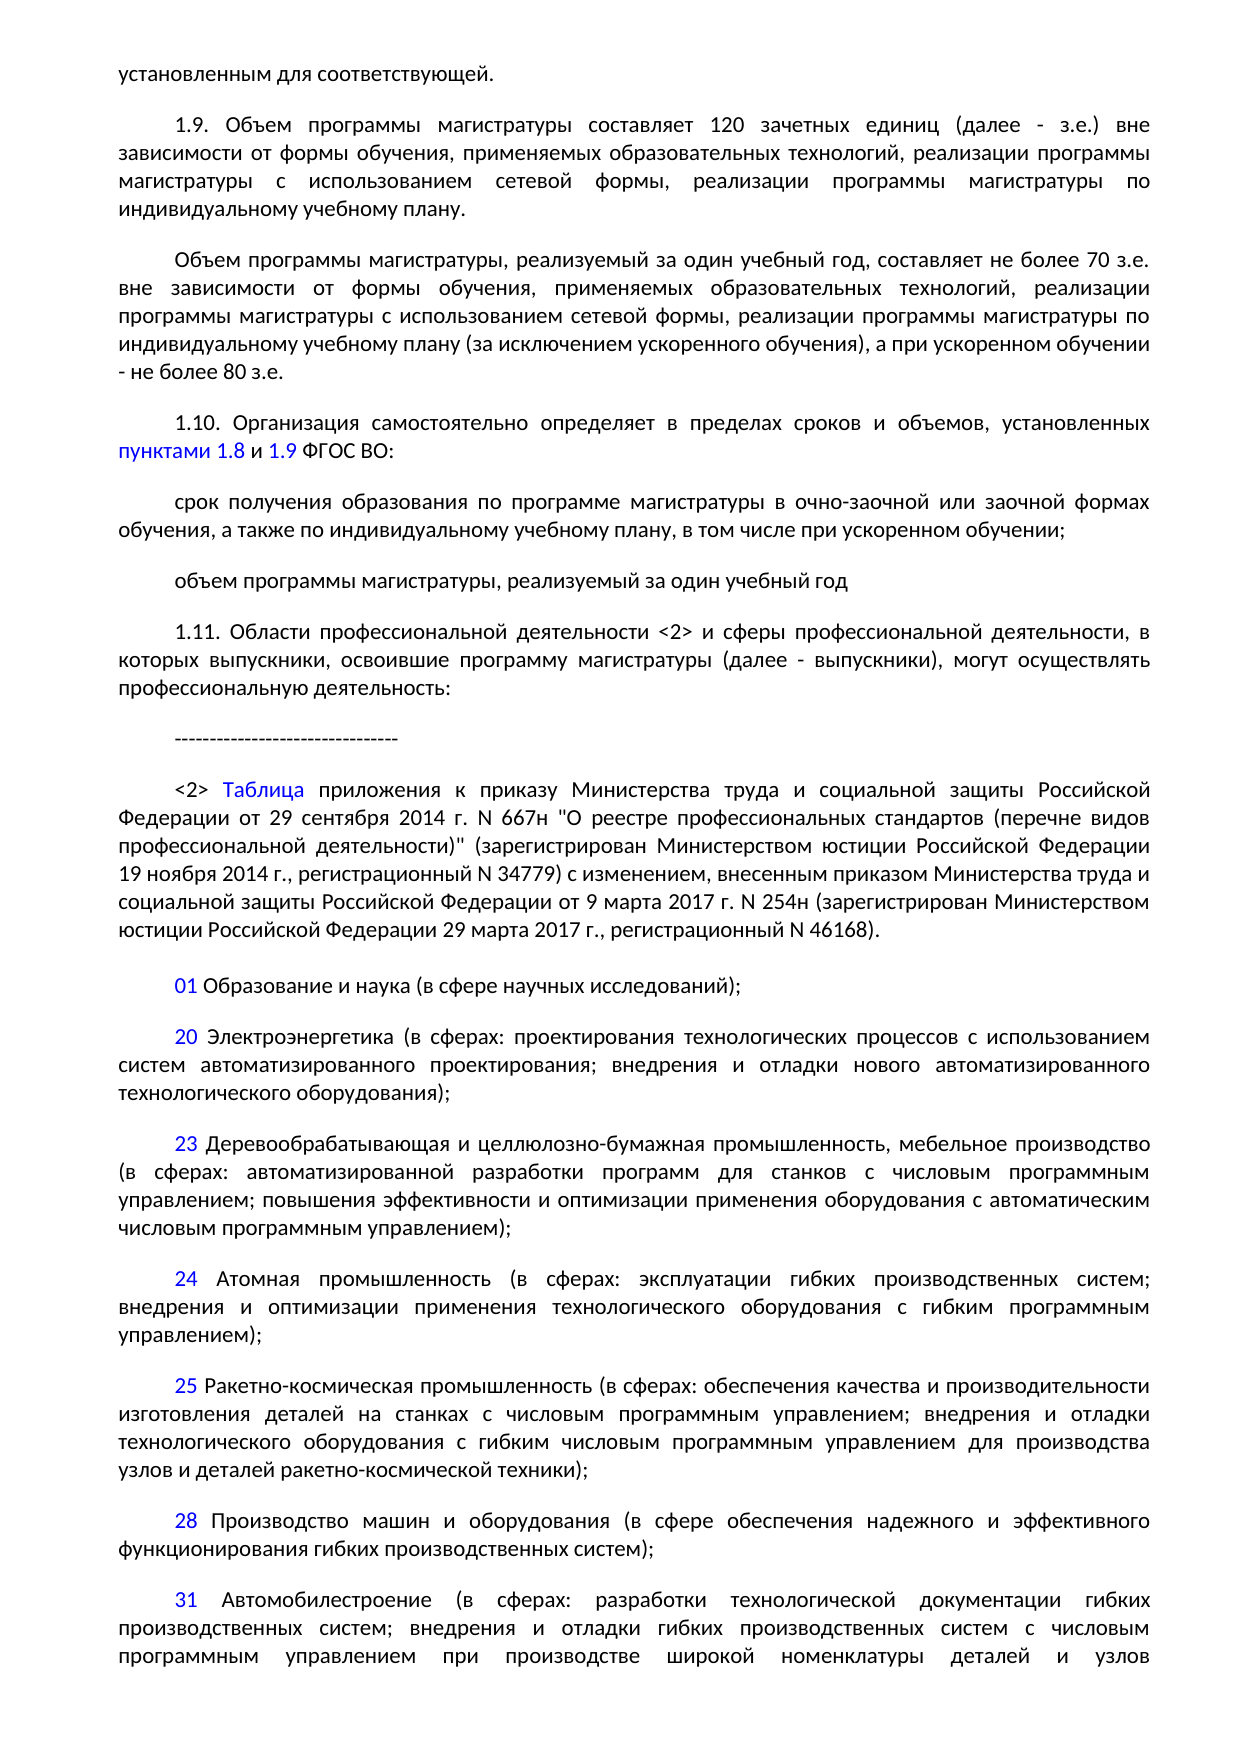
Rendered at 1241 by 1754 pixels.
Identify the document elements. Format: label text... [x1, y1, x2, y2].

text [118, 59, 1152, 87]
text объем программы магистратуры, реализуемый за один учебный год [118, 566, 1152, 594]
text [118, 1585, 1152, 1669]
text 1.11. Области профессиональной деятельности <2> и сферы профессиональной деятельности, в которых выпускники, освоившие программу магистратуры (далее - выпускники), могут осуществлять профессиональную деятельность: [118, 617, 1152, 701]
text <2> Таблица приложения к приказу Министерства труда и социальной защиты Российской Федерации от 29 сентября 2014 г. N 667н "О реестре профессиональных стандартов (перечне видов профессиональной деятельности)" (зарегистрирован Министерством юстиции Российской Федерации 19 ноября 2014 г., регистрационный N 34779) с изменением, внесенным приказом Министерства труда и социальной защиты Российской Федерации от 9 марта 2017 г. N 254н (зарегистрирован Министерством юстиции Российской Федерации 29 марта 2017 г., регистрационный N 46168). [118, 775, 1152, 943]
text 1.9. Объем программы магистратуры составляет 120 зачетных единиц (далее - з.е.) вне зависимости от формы обучения, применяемых образовательных технологий, реализации программы магистратуры с использованием сетевой формы, реализации программы магистратуры по индивидуальному учебному плану. [118, 110, 1152, 222]
text 28 Производство машин и оборудования (в сфере обеспечения надежного и эффективного функционирования гибких производственных систем); [118, 1506, 1152, 1562]
text 25 Ракетно-космическая промышленность (в сферах: обеспечения качества и производительности изготовления деталей на станках с числовым программным управлением; внедрения и отладки технологического оборудования с гибким числовым программным управлением для производства узлов и деталей ракетно-космической техники); [118, 1371, 1152, 1483]
text Объем программы магистратуры, реализуемый за один учебный год, составляет не более 70 з.е. вне зависимости от формы обучения, применяемых образовательных технологий, реализации программы магистратуры с использованием сетевой формы, реализации программы магистратуры по индивидуальному учебному плану (за исключением ускоренного обучения), а при ускоренном обучении - не более 80 з.е. [118, 245, 1152, 385]
text -------------------------------- [118, 724, 1152, 752]
text 20 Электроэнергетика (в сферах: проектирования технологических процессов с использованием систем автоматизированного проектирования; внедрения и отладки нового автоматизированного технологического оборудования); [118, 1022, 1152, 1106]
text 01 Образование и наука (в сфере научных исследований); [118, 971, 1152, 999]
text срок получения образования по программе магистратуры в очно-заочной или заочной формах обучения, а также по индивидуальному учебному плану, в том числе при ускоренном обучении; [118, 487, 1152, 543]
text 23 Деревообрабатывающая и целлюлозно-бумажная промышленность, мебельное производство (в сферах: автоматизированной разработки программ для станков с числовым программным управлением; повышения эффективности и оптимизации применения оборудования с автоматическим числовым программным управлением); [118, 1129, 1152, 1241]
text 1.10. Организация самостоятельно определяет в пределах сроков и объемов, установленных пунктами 1.8 и 1.9 ФГОС ВО: [118, 408, 1152, 464]
text 24 Атомная промышленность (в сферах: эксплуатации гибких производственных систем; внедрения и оптимизации применения технологического оборудования с гибким программным управлением); [118, 1264, 1152, 1348]
